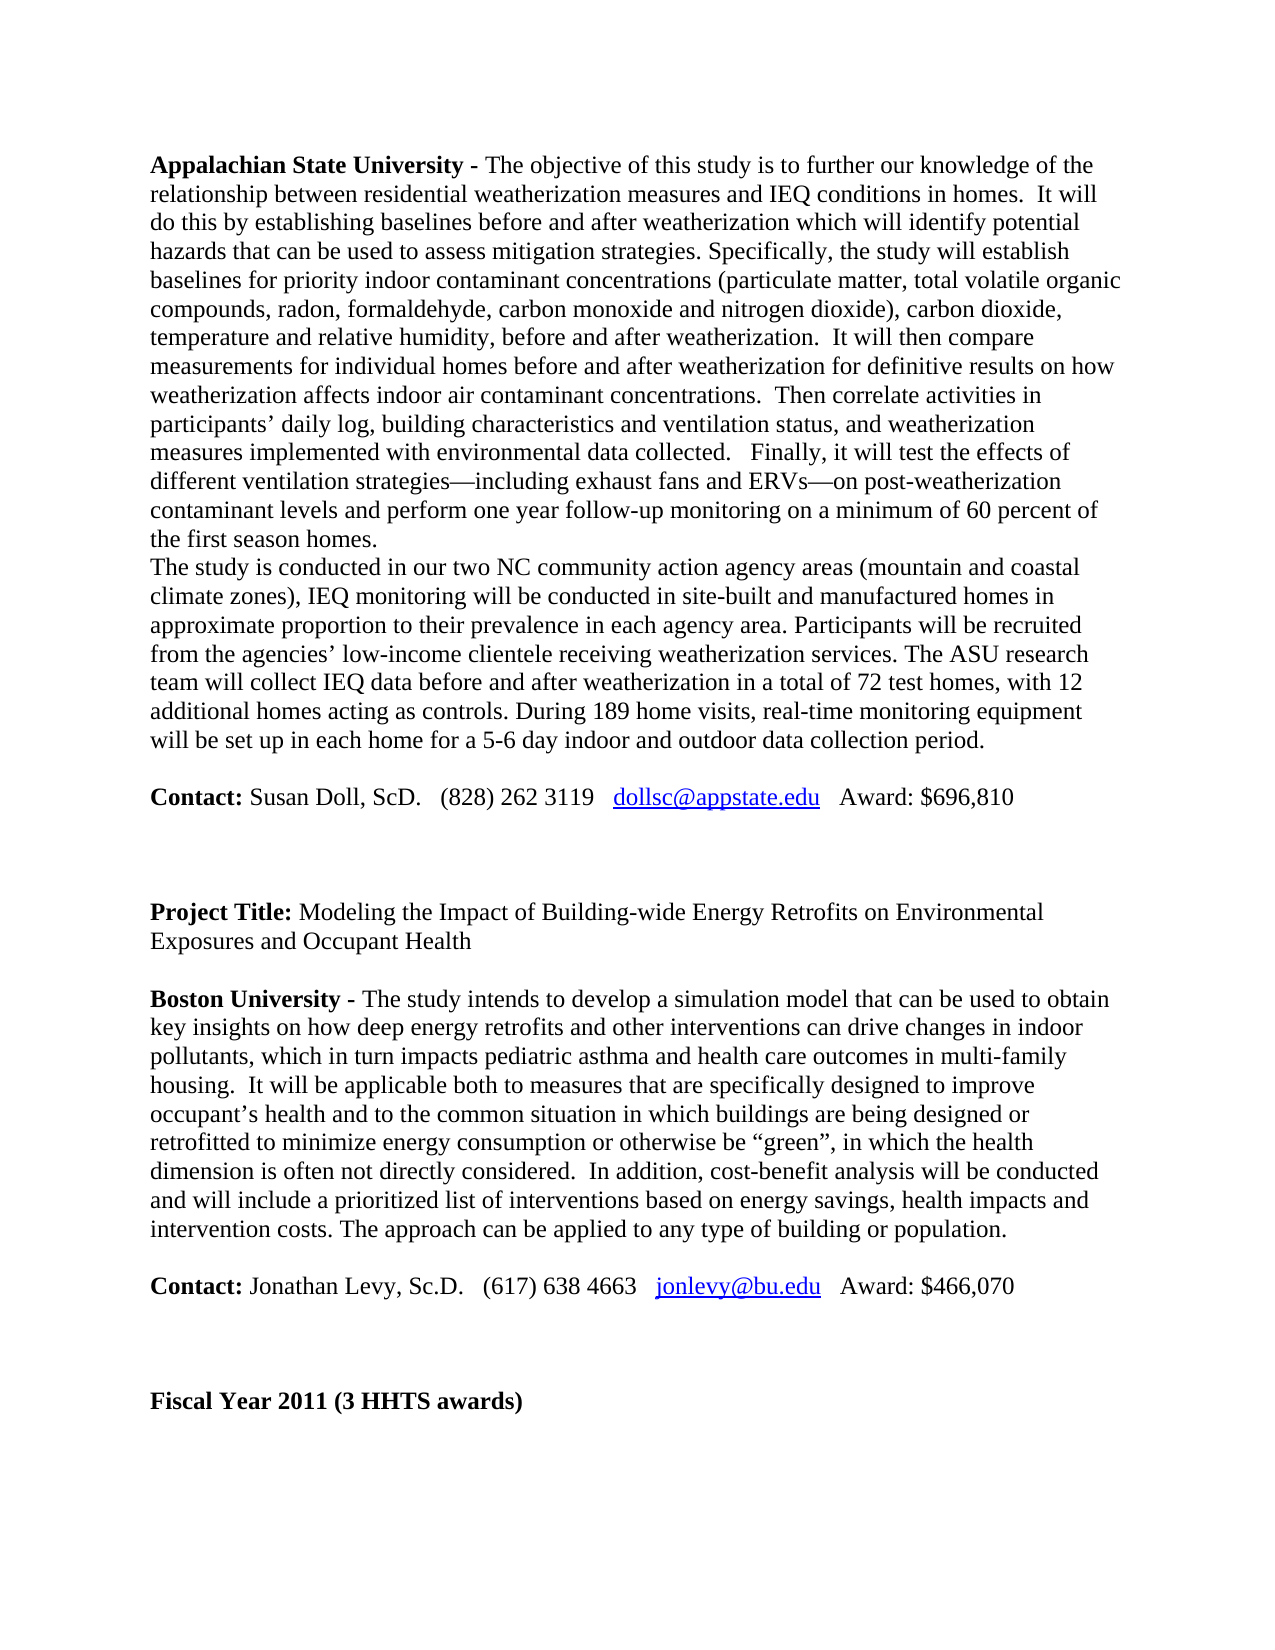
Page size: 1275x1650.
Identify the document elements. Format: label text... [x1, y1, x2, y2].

text Contact: Jonathan Levy, Sc.D. (617) 638 4663 jonlevy@bu.edu Award: $466,070 [150, 1271, 1125, 1300]
text Project Title: Modeling the Impact of Building-wide Energy Retrofits on Environmental Exposures and Occupant Health [150, 897, 1125, 955]
text Contact: Susan Doll, ScD. (828) 262 3119 dollsc@appstate.edu Award: $696,810 [150, 782, 1125, 840]
text Appalachian State University - The objective of this study is to further our knowledge of the relationship between residential weatherization measures and IEQ conditions in homes. It will do this by establishing baselines before and after weatherization which will identify potential hazards that can be used to assess mitigation strategies. Specifically, the study will establish baselines for priority indoor contaminant concentrations (particulate matter, total volatile organic compounds, radon, formaldehyde, carbon monoxide and nitrogen dioxide), carbon dioxide, temperature and relative humidity, before and after weatherization. It will then compare measurements for individual homes before and after weatherization for definitive results on how weatherization affects indoor air contaminant concentrations. Then correlate activities in participants’ daily log, building characteristics and ventilation status, and weatherization measures implemented with environmental data collected. Finally, it will test the effects of different ventilation strategies—including exhaust fans and ERVs—on post-weatherization contaminant levels and perform one year follow-up monitoring on a minimum of 60 percent of the first season homes. [150, 150, 1125, 552]
text Boston University - The study intends to develop a simulation model that can be used to obtain key insights on how deep energy retrofits and other interventions can drive changes in indoor pollutants, which in turn impacts pediatric asthma and health care outcomes in multi-family housing. It will be applicable both to measures that are specifically designed to improve occupant’s health and to the common situation in which buildings are being designed or retrofitted to minimize energy consumption or otherwise be “green”, in which the health dimension is often not directly considered. In addition, cost-benefit analysis will be conducted and will include a prioritized list of interventions based on energy savings, health impacts and intervention costs. The approach can be applied to any type of building or population. [150, 984, 1125, 1242]
text Fiscal Year 2011 (3 HHTS awards) [150, 1386, 1125, 1415]
text The study is conducted in our two NC community action agency areas (mountain and coastal climate zones), IEQ monitoring will be conducted in site-built and manufactured homes in approximate proportion to their prevalence in each agency area. Participants will be recruited from the agencies’ low-income clientele receiving weatherization services. The ASU research team will collect IEQ data before and after weatherization in a total of 72 test homes, with 12 additional homes acting as controls. During 189 home visits, real-time monitoring equipment will be set up in each home for a 5-6 day indoor and outdoor data collection period. [150, 552, 1125, 754]
